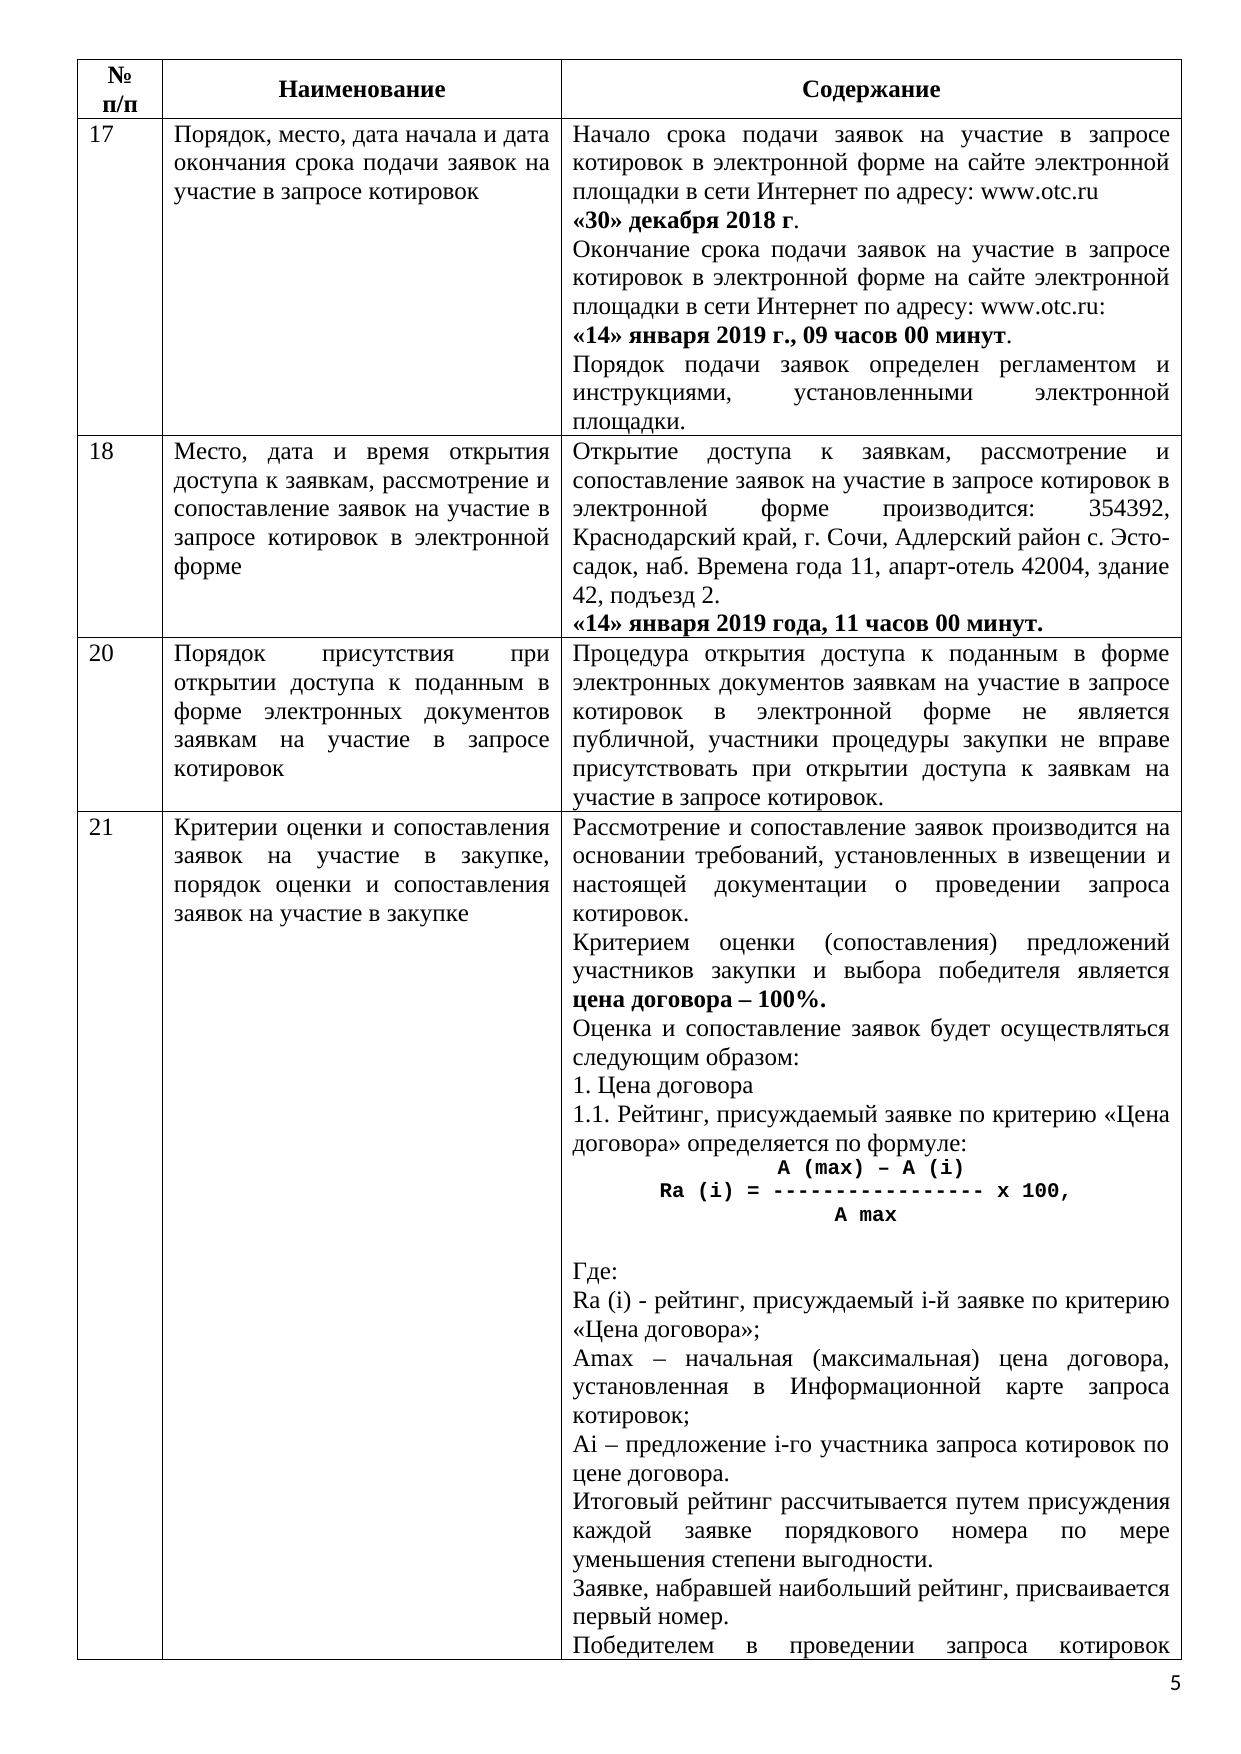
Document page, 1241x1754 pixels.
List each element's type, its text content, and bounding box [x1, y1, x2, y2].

table_cell Место, дата и время открытия доступа к заявкам, рассмотрение и сопоставление заявок на участие в запросе котировок в электронной форме [163, 436, 561, 637]
table_cell Порядок присутствия при открытии доступа к поданным в форме электронных документов заявкам на участие в запросе котировок [163, 638, 561, 811]
table_cell [78, 119, 162, 435]
table_header Наименование [163, 60, 561, 118]
table_cell Порядок, место, дата начала и дата окончания срока подачи заявок на участие в запросе котировок [163, 119, 561, 435]
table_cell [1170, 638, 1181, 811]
table_header Содержание [562, 60, 1181, 118]
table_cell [562, 812, 1181, 1659]
table_cell [78, 436, 162, 637]
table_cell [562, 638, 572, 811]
table_cell 20 [78, 638, 162, 811]
table_cell 21 [78, 812, 162, 1659]
table_cell Начало срока подачи заявок на участие в запросе котировок в электронной форме на сайте электронной площадки в сети Интернет по адресу: www.otc.ru «30» декабря 2018 г. Окончание срока подачи заявок на участие в запросе котировок в электронной форме на сайте электронной площадки в сети Интернет по адресу: www.otc.ru: «14» января 2019 г., 09 часов 00 минут. Порядок подачи заявок определен регламентом и инструкциями, установленными электронной площадки. [562, 119, 1181, 435]
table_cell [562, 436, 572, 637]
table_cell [163, 812, 561, 1659]
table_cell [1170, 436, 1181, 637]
